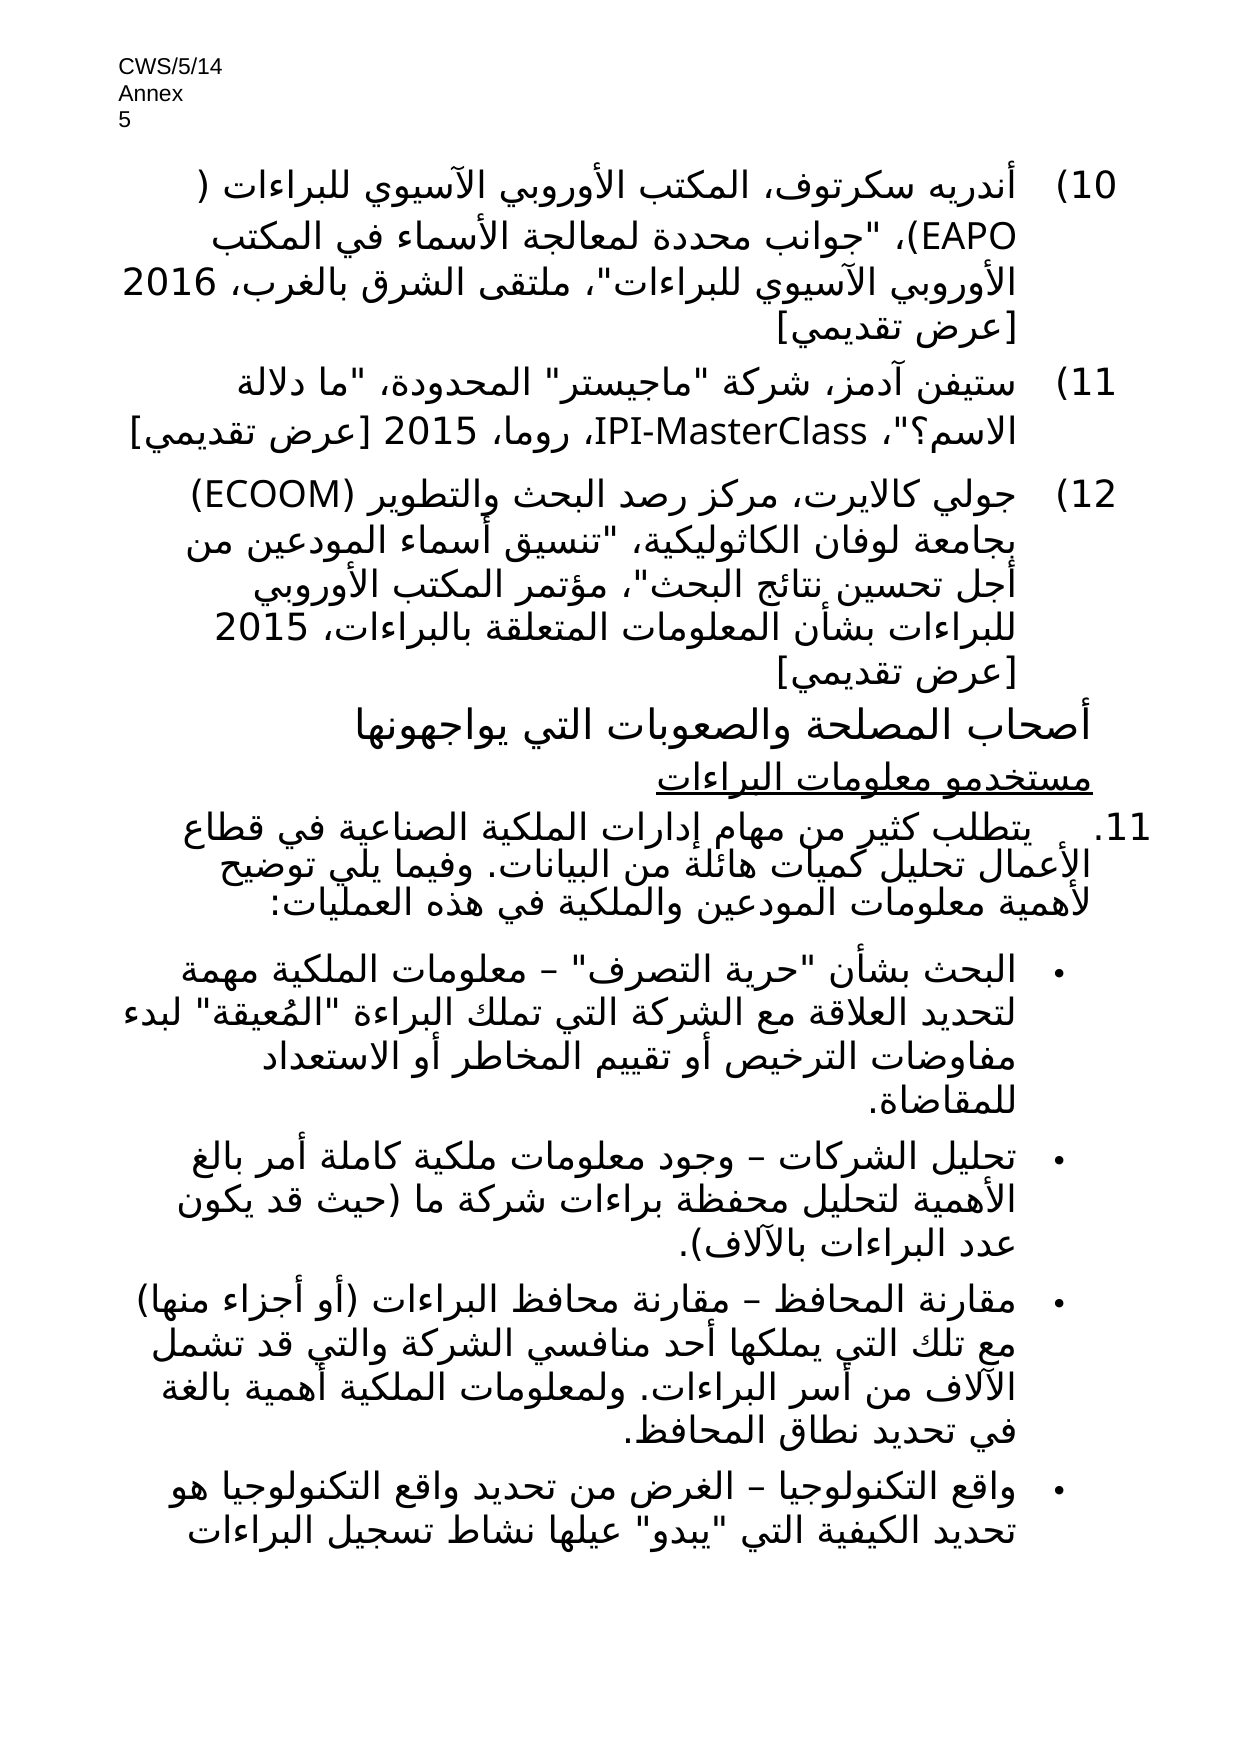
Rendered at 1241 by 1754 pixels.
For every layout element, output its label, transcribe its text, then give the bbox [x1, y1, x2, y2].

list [118, 1465, 1055, 1552]
list تحليل الشركات – وجود معلومات ملكية كاملة أمر بالغ الأهمية لتحليل محفظة براءات شركة ما (حيث قد يكون عدد البراءات بالآلاف). [118, 1134, 1055, 1265]
subtitle مستخدمو معلومات البراءات [118, 760, 1092, 797]
list أندريه سكرتوف، المكتب الأوروبي الآسيوي للبراءات (EAPO)، "جوانب محددة لمعالجة الأسماء في المكتب الأوروبي الآسيوي للبراءات"، ملتقى الشرق بالغرب، 2016 [عرض تقديمي] [118, 158, 1055, 348]
list جولي كالايرت، مركز رصد البحث والتطوير (ECOOM) بجامعة لوفان الكاثوليكية، "تنسيق أسماء المودعين من أجل تحسين نتائج البحث"، مؤتمر المكتب الأوروبي للبراءات بشأن المعلومات المتعلقة بالبراءات، 2015 [عرض تقديمي] [118, 468, 1055, 693]
text يتطلب كثير من مهام إدارات الملكية الصناعية في قطاع الأعمال تحليل كميات هائلة من البيانات. وفيما يلي توضيح لأهمية معلومات المودعين والملكية في هذه العمليات: [118, 810, 1092, 922]
list البحث بشأن "حرية التصرف" – معلومات الملكية مهمة لتحديد العلاقة مع الشركة التي تملك البراءة "المُعيقة" لبدء مفاوضات الترخيص أو تقييم المخاطر أو الاستعداد للمقاضاة. [118, 947, 1055, 1122]
subtitle أصحاب المصلحة والصعوبات التي يواجهونها [118, 706, 1092, 747]
list ستيفن آدمز، شركة "ماجيستر" المحدودة، "ما دلالة الاسم؟"، IPI-MasterClass، روما، 2015 [عرض تقديمي] [118, 360, 1055, 455]
list مقارنة المحافظ – مقارنة محافظ البراءات (أو أجزاء منها) مع تلك التي يملكها أحد منافسي الشركة والتي قد تشمل الآلاف من أسر البراءات. ولمعلومات الملكية أهمية بالغة في تحديد نطاق المحافظ. [118, 1278, 1055, 1452]
